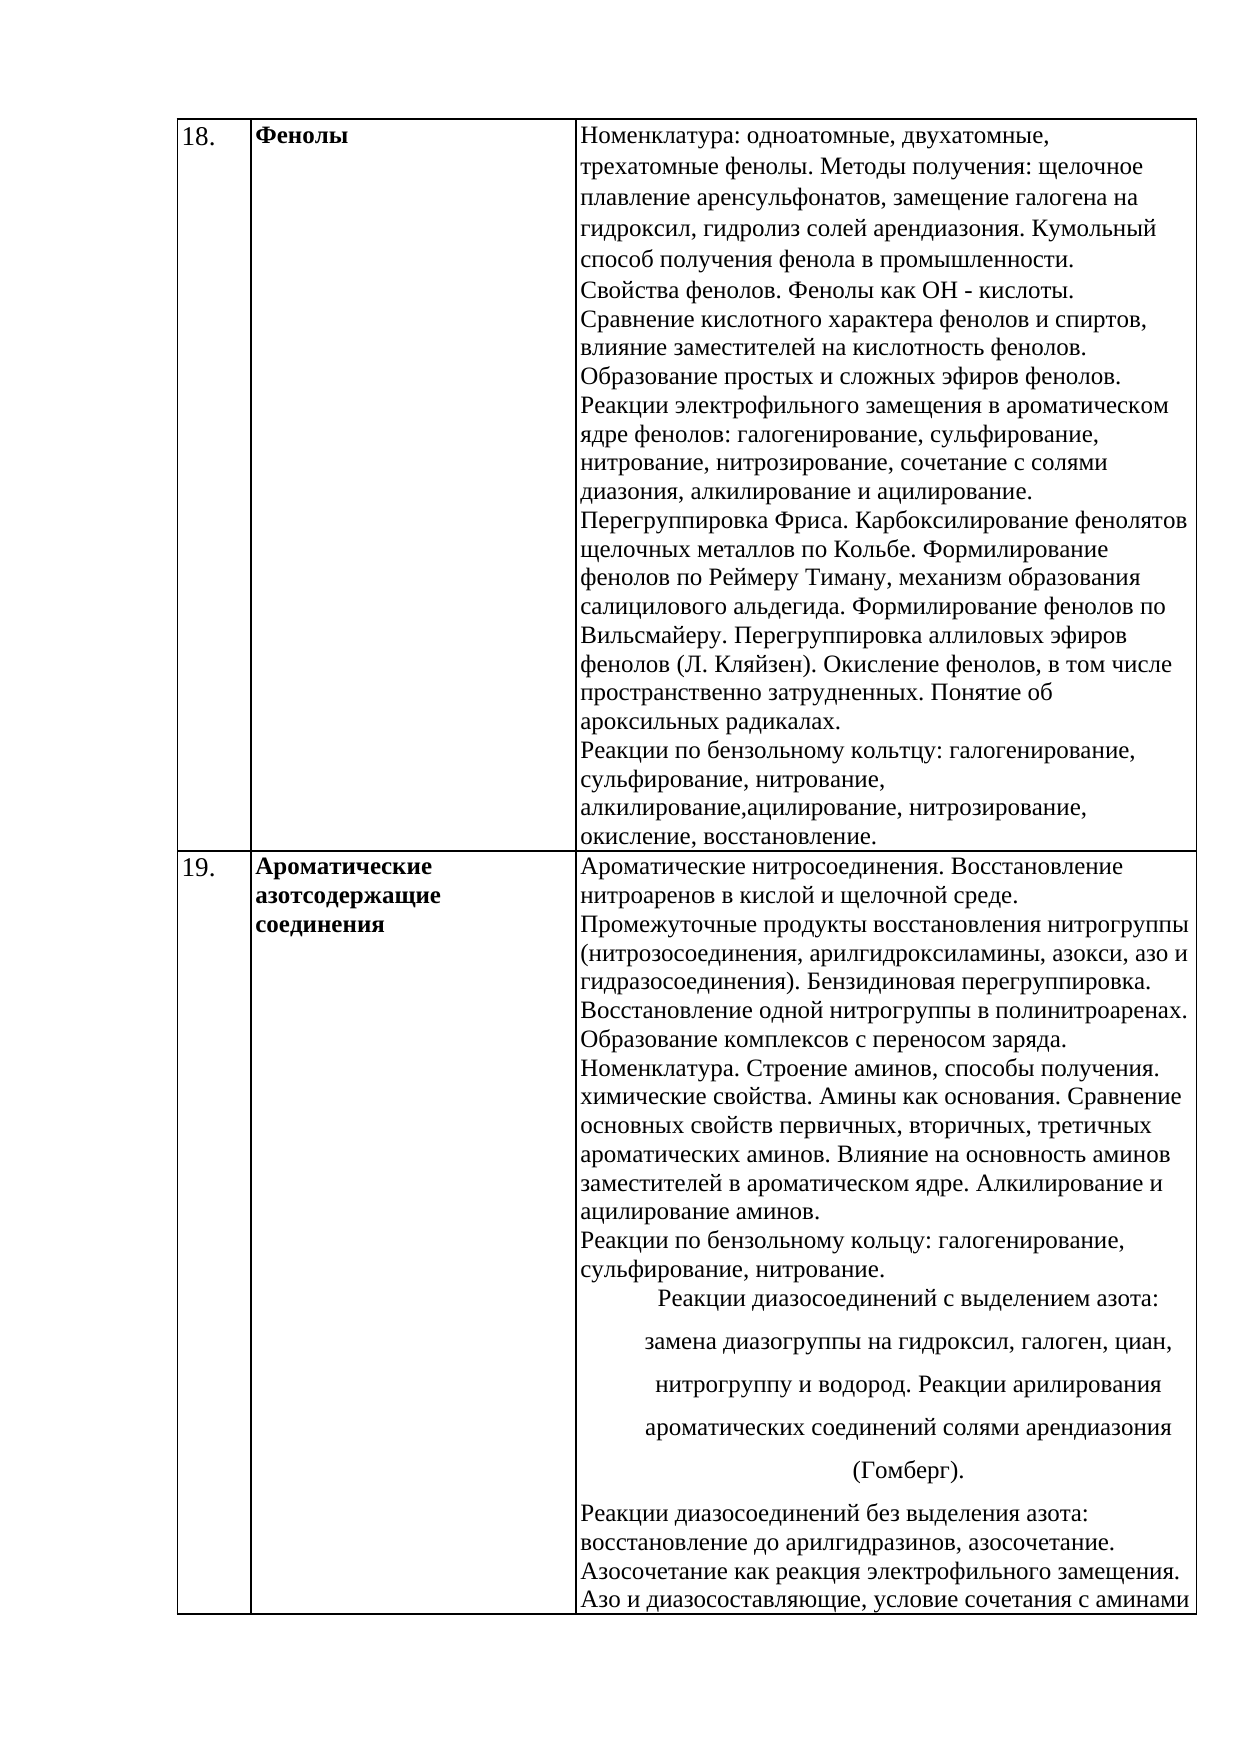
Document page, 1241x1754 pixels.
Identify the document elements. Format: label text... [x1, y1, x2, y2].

table_cell Фенолы [252, 120, 575, 850]
table_cell Номенклатура: одноатомные, двухатомные, трехатомные фенолы. Методы получения: щелочное плавление аренсульфонатов, замещение галогена на гидроксил, гидролиз солей арендиазония. Кумольный способ получения фенола в промышленности. Свойства фенолов. Фенолы как ОН - кислоты. Сравнение кислотного характера фенолов и спиртов, влияние заместителей на кислотность фенолов. Образование простых и сложных эфиров фенолов. Реакции электрофильного замещения в ароматическом ядре фенолов: галогенирование, сульфирование, нитрование, нитрозирование, сочетание с солями диазония, алкилирование и ацилирование. Перегруппировка Фриса. Карбоксилирование фенолятов щелочных металлов по Кольбе. Формилирование фенолов по Реймеру Тиману, механизм образования салицилового альдегида. Формилирование фенолов по Вильсмайеру. Перегруппировка аллиловых эфиров фенолов (Л. Кляйзен). Окисление фенолов, в том числе пространственно затрудненных. Понятие об ароксильных радикалах. Реакции по бензольному кольтцу: галогенирование, сульфирование, нитрование, алкилирование,ацилирование, нитрозирование, окисление, восстановление. [577, 120, 1196, 850]
table_cell [178, 120, 250, 850]
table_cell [252, 852, 575, 1613]
table_cell [178, 852, 250, 1613]
